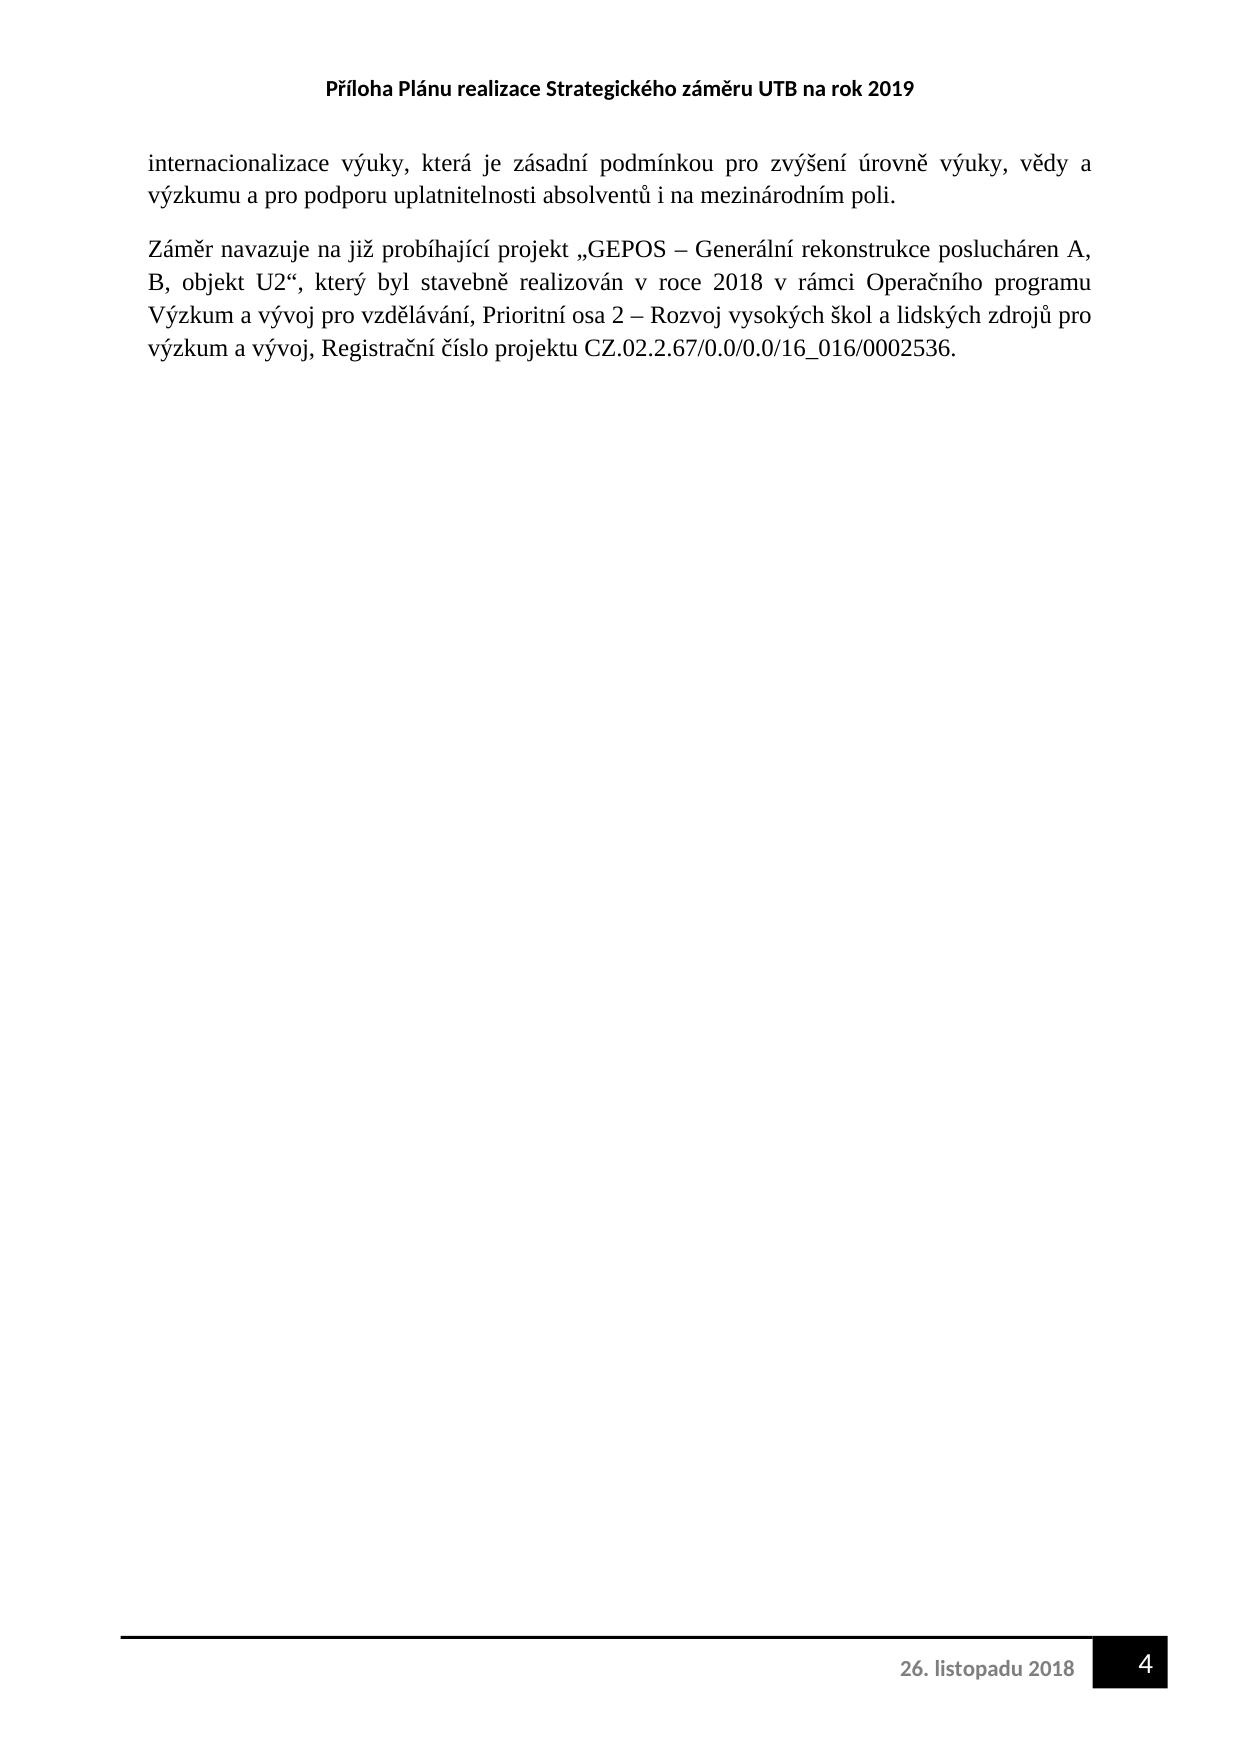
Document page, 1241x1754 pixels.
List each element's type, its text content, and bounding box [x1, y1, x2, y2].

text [148, 148, 1093, 209]
text Záměr navazuje na již probíhající projekt „GEPOS – Generální rekonstrukce poslucháren A, B, objekt U2“, který byl stavebně realizován v roce 2018 v rámci Operačního programu Výzkum a vývoj pro vzdělávání, Prioritní osa 2 – Rozvoj vysokých škol a lidských zdrojů pro výzkum a vývoj, Registrační číslo projektu CZ.02.2.67/0.0/0.0/16_016/0002536. [148, 234, 1093, 362]
